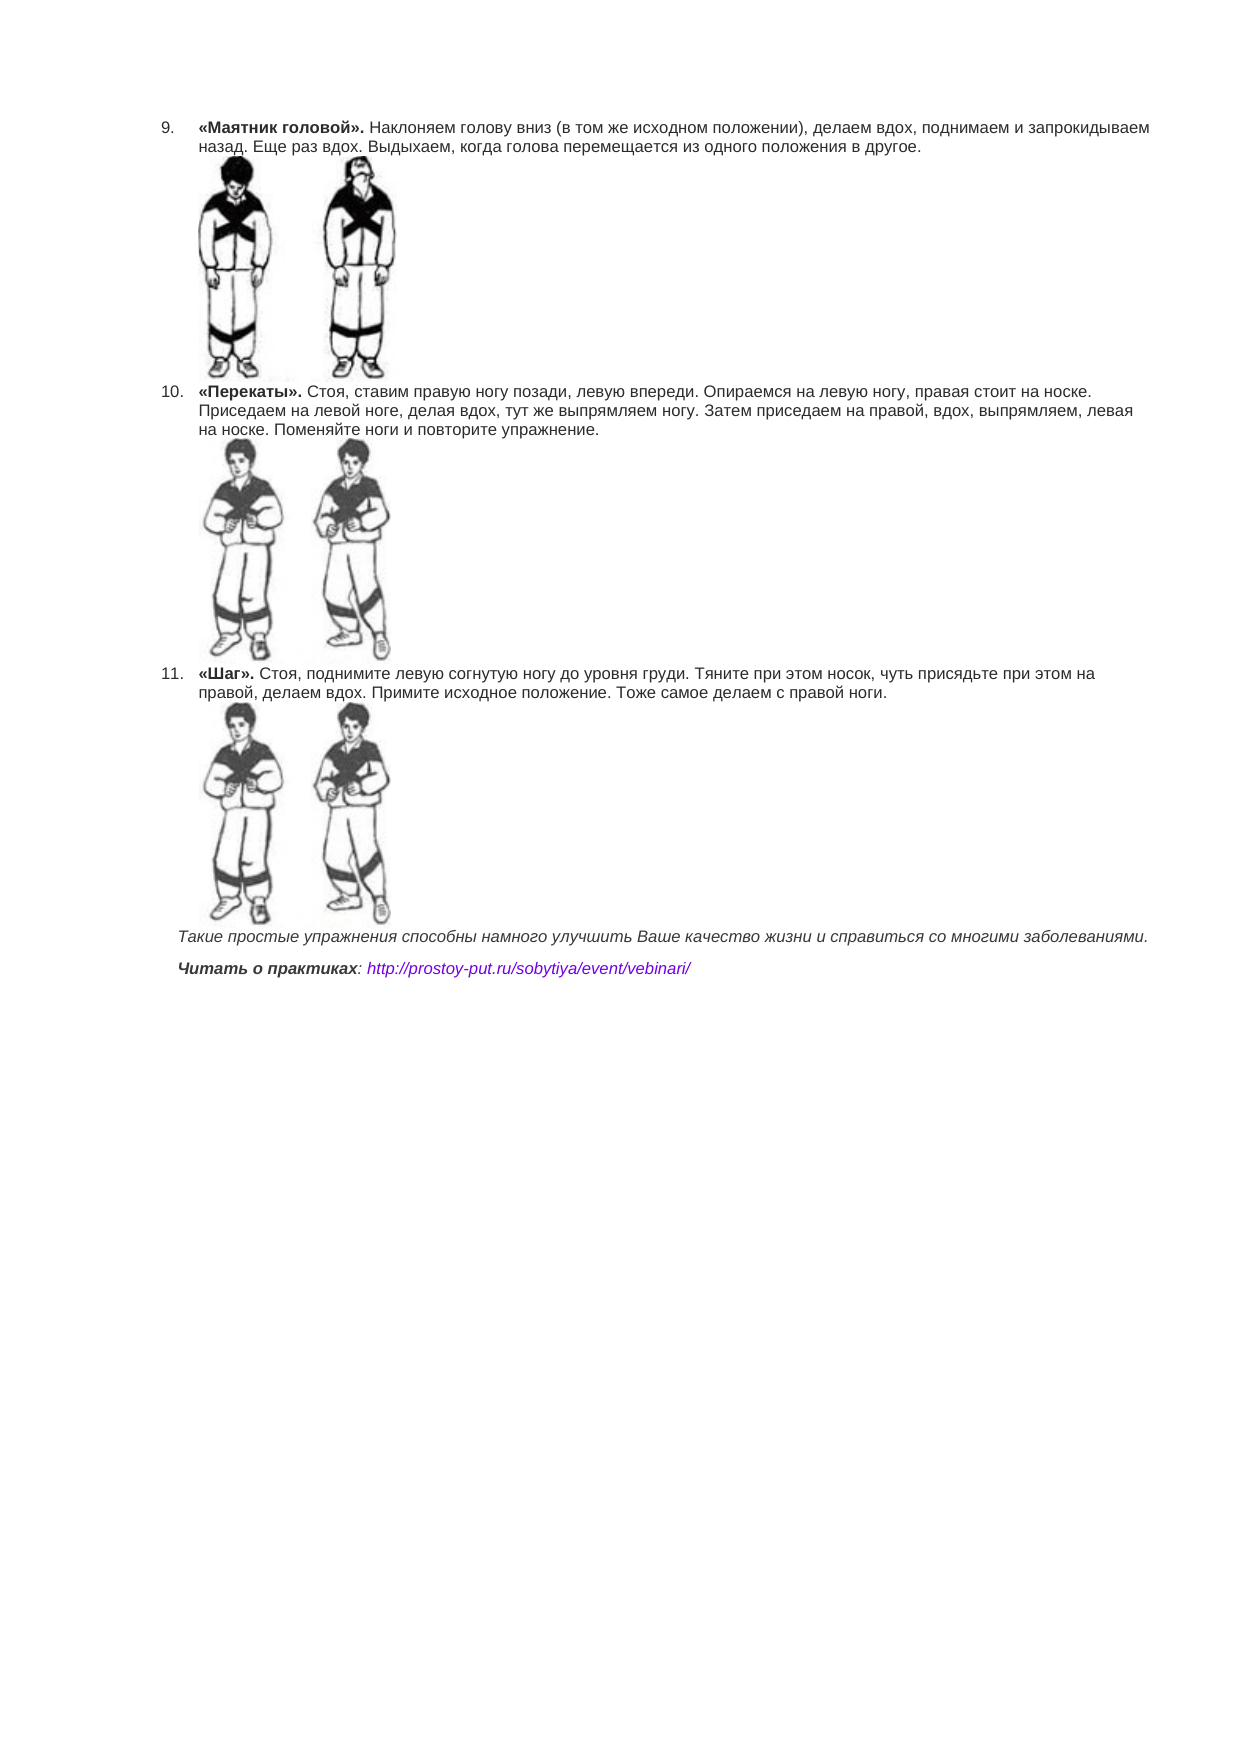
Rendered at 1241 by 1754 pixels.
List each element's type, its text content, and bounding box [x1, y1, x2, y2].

text Читать о практиках: http://prostoy-put.ru/sobytiya/event/vebinari/ [177, 959, 1152, 978]
text Такие простые упражнения способны намного улучшить Ваше качество жизни и справиться со многими заболеваниями. [177, 927, 1152, 946]
list «Перекаты». Стоя, ставим правую ногу позади, левую впереди. Опираемся на левую ногу, правая стоит на носке. Приседаем на левой ноге, делая вдох, тут же выпрямляем ногу. Затем приседаем на правой, вдох, выпрямляем, левая на носке. Поменяйте ноги и повторите упражнение. [161, 381, 1152, 664]
picture [198, 438, 391, 664]
picture [198, 156, 397, 382]
picture [198, 702, 391, 928]
list «Маятник головой». Наклоняем голову вниз (в том же исходном положении), делаем вдох, поднимаем и запрокидываем назад. Еще раз вдох. Выдыхаем, когда голова перемещается из одного положения в другое. [161, 118, 1152, 381]
list «Шаг». Стоя, поднимите левую согнутую ногу до уровня груди. Тяните при этом носок, чуть присядьте при этом на правой, делаем вдох. Примите исходное положение. Тоже самое делаем с правой ноги. [161, 664, 1152, 927]
